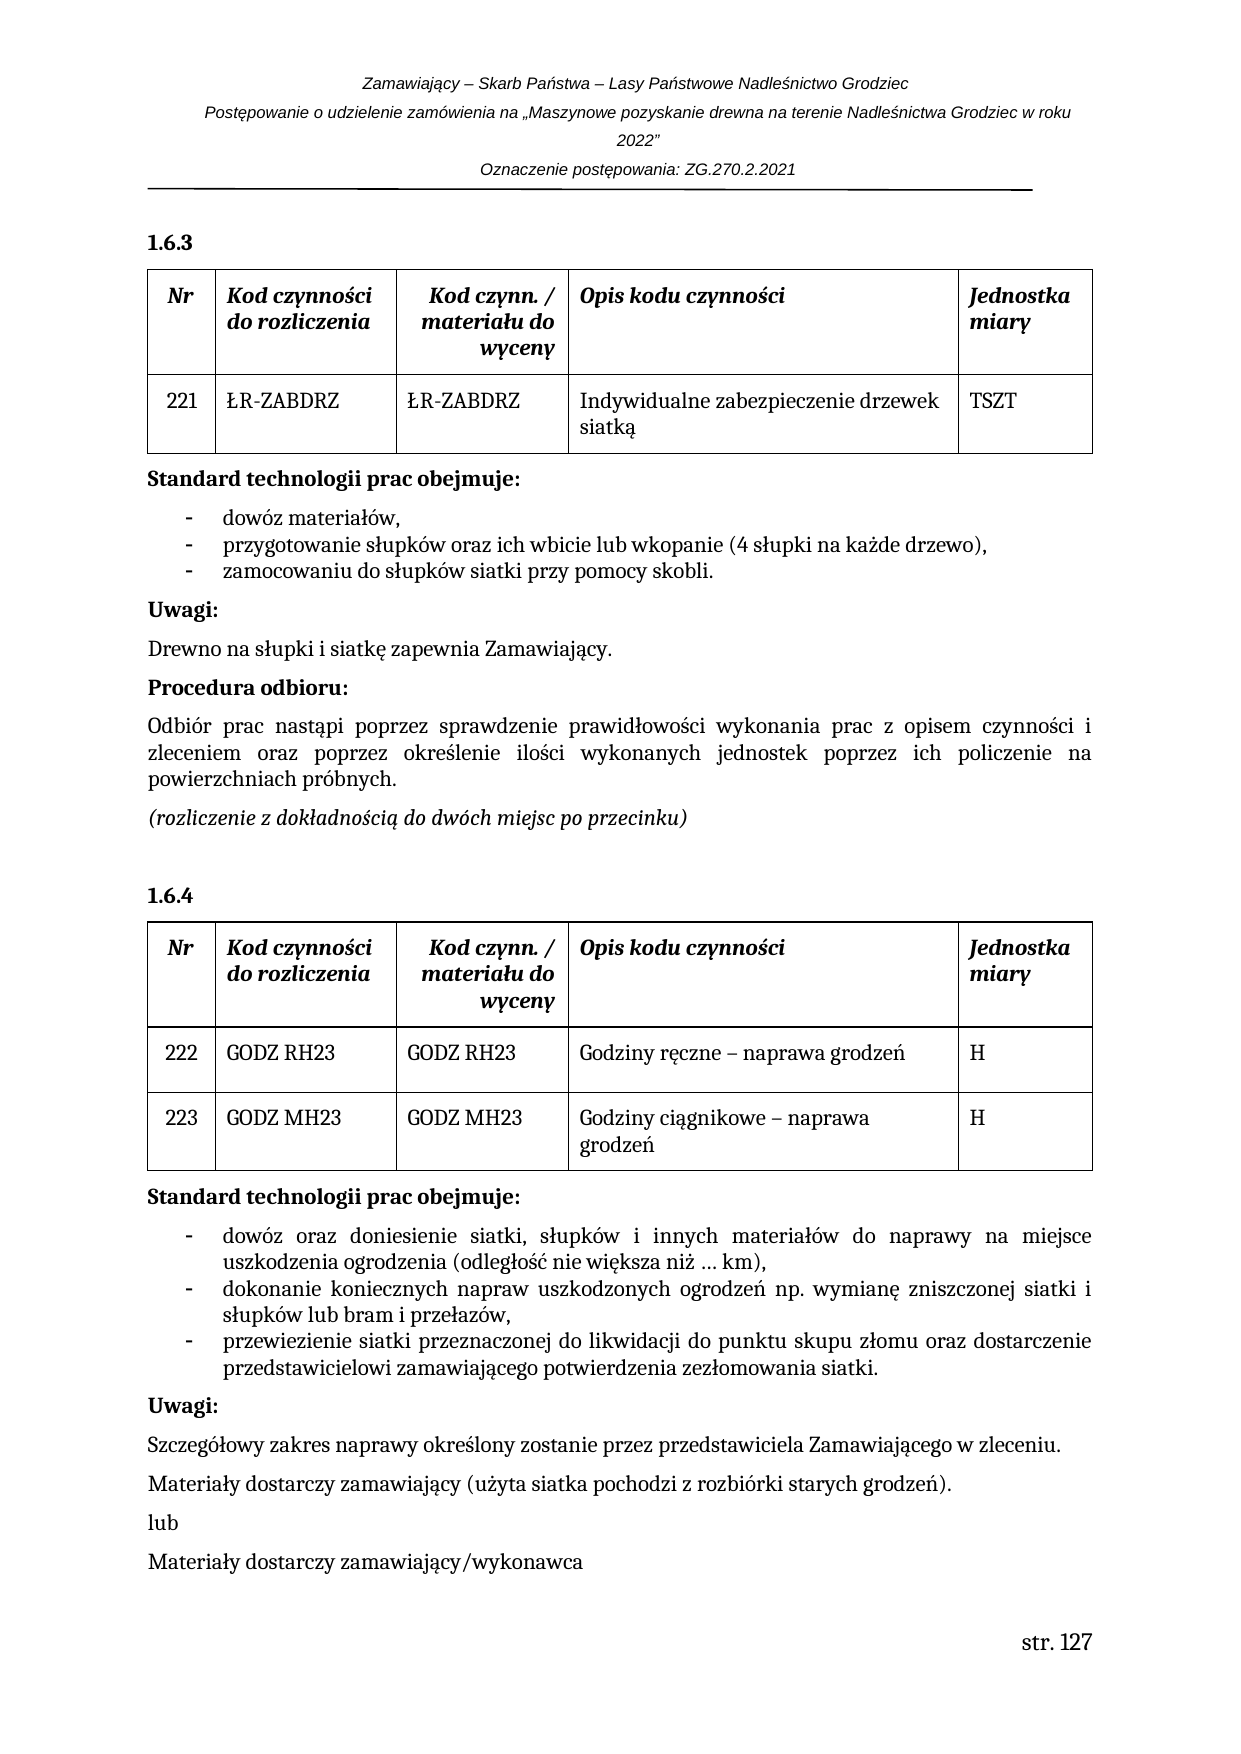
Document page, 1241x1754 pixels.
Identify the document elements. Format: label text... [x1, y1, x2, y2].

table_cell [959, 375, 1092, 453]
text 1.6.3 [148, 230, 1093, 256]
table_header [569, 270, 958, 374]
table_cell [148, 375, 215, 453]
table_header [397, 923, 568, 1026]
list dokonanie koniecznych napraw uszkodzonych ogrodzeń np. wymianę zniszczonej siatki i słupków lub bram i przełazów, [185, 1275, 1093, 1328]
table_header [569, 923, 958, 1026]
text Uwagi: [148, 597, 1093, 623]
text Standard technologii prac obejmuje: [148, 1184, 1093, 1210]
text Procedura odbioru: [148, 674, 1093, 701]
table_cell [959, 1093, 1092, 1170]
list zamocowaniu do słupków siatki przy pomocy skobli. [185, 558, 1093, 584]
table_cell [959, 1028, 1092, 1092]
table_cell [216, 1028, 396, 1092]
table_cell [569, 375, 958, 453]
text Szczegółowy zakres naprawy określony zostanie przez przedstawiciela Zamawiającego w zleceniu. [148, 1432, 1093, 1458]
list dowóz oraz doniesienie siatki, słupków i innych materiałów do naprawy na miejsce uszkodzenia ogrodzenia (odległość nie większa niż … km), [185, 1223, 1093, 1275]
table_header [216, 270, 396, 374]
list przygotowanie słupków oraz ich wbicie lub wkopanie (4 słupki na każde drzewo), [185, 531, 1093, 558]
text Materiały dostarczy zamawiający (użyta siatka pochodzi z rozbiórki starych grodzeń). [148, 1471, 1093, 1497]
list przewiezienie siatki przeznaczonej do likwidacji do punktu skupu złomu oraz dostarczenie przedstawicielowi zamawiającego potwierdzenia zezłomowania siatki. [185, 1328, 1093, 1381]
text Materiały dostarczy zamawiający/wykonawca [148, 1549, 1093, 1575]
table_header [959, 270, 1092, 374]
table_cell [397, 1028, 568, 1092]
text lub [148, 1510, 1093, 1536]
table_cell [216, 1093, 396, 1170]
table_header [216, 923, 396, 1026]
list dowóz materiałów, [185, 505, 1093, 531]
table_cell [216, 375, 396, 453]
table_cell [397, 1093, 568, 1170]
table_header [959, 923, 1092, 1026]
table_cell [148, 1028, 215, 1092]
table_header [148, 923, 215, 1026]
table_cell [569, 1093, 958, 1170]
text Odbiór prac nastąpi poprzez sprawdzenie prawidłowości wykonania prac z opisem czynności i zleceniem oraz poprzez określenie ilości wykonanych jednostek poprzez ich policzenie na powierzchniach próbnych. [148, 713, 1093, 792]
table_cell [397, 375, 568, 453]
text Uwagi: [148, 1393, 1093, 1420]
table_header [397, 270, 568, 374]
text Drewno na słupki i siatkę zapewnia Zamawiający. [148, 636, 1093, 662]
text Standard technologii prac obejmuje: [148, 466, 1093, 493]
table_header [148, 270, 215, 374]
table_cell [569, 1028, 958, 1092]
text (rozliczenie z dokładnością do dwóch miejsc po przecinku) [148, 805, 1093, 831]
text 1.6.4 [148, 882, 1093, 909]
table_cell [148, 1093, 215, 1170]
